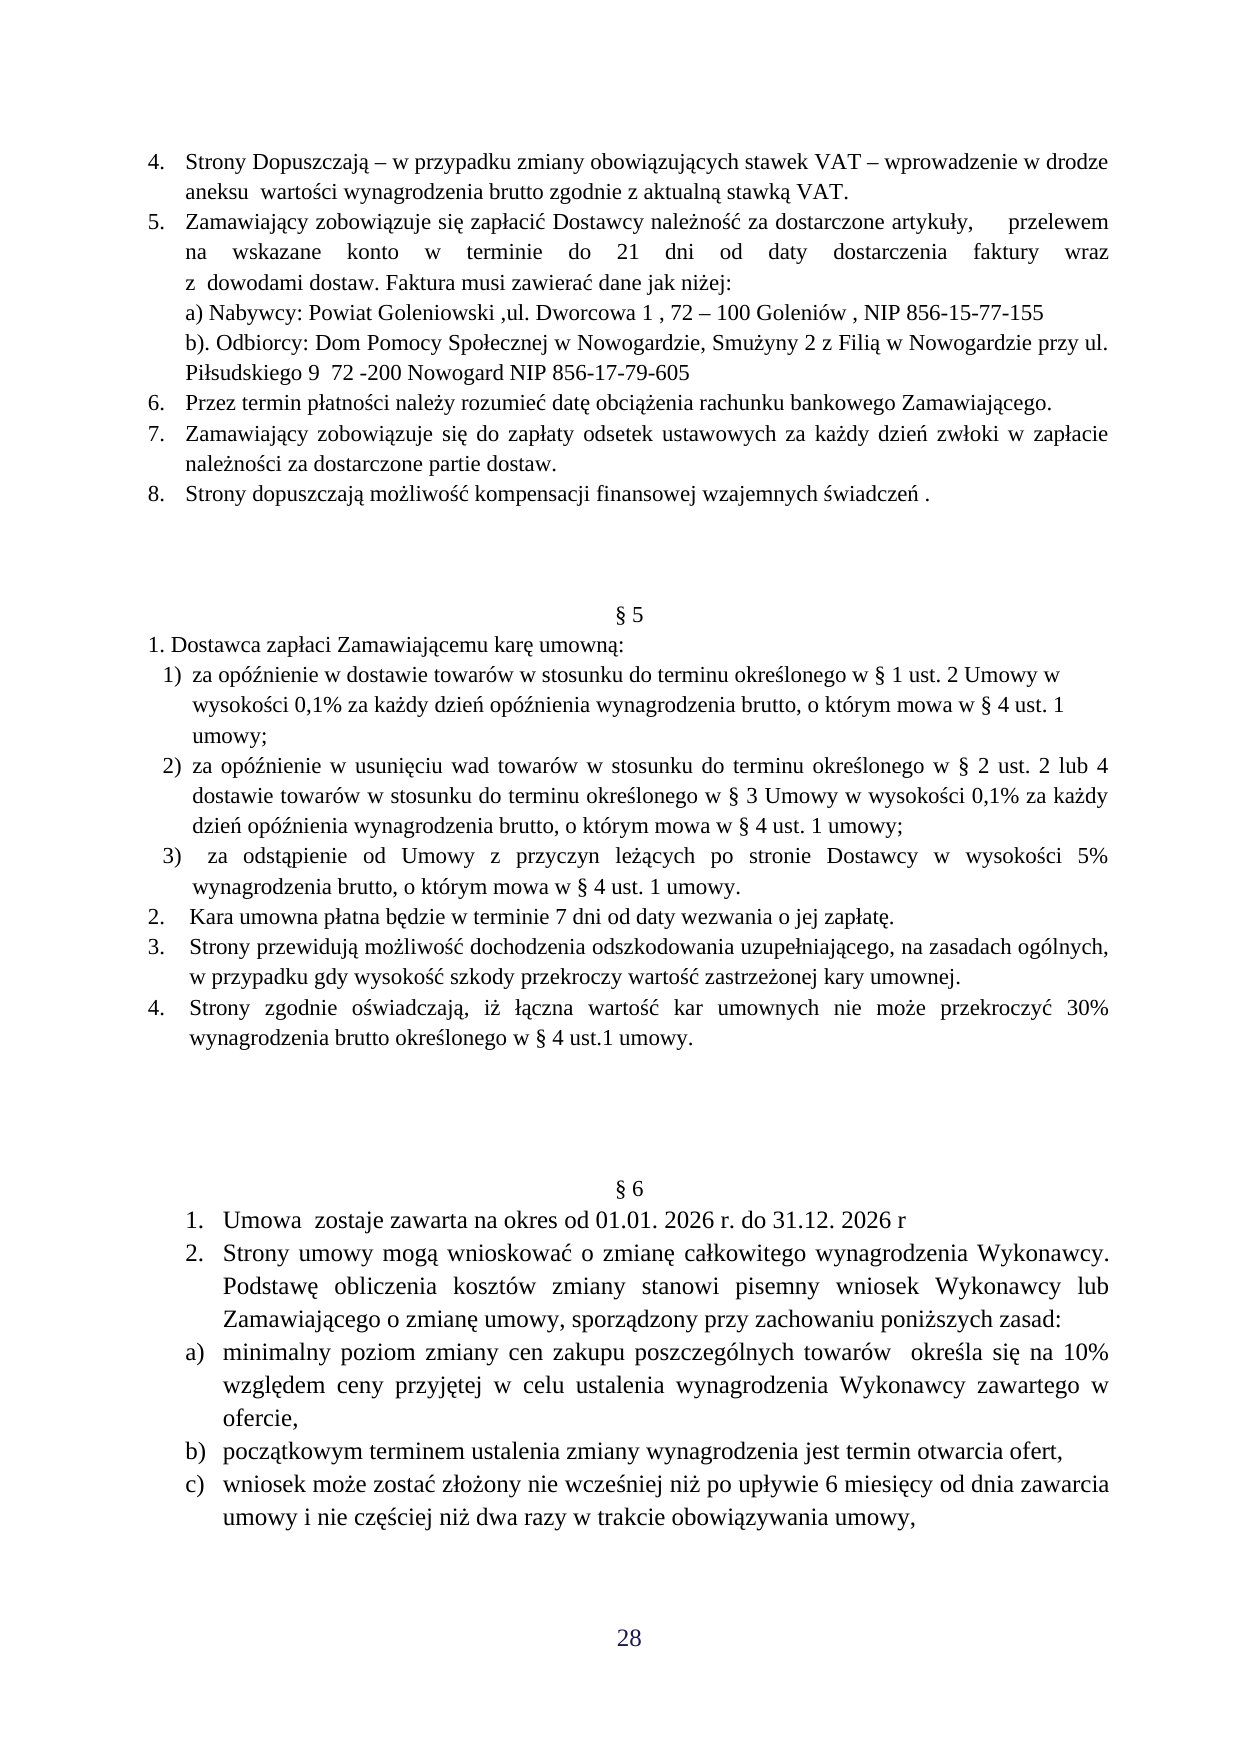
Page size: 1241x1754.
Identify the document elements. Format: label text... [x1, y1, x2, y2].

list Przez termin płatności należy rozumieć datę obciążenia rachunku bankowego Zamawiającego. [148, 389, 1110, 416]
list za odstąpienie od Umowy z przyczyn leżących po stronie Dostawcy w wysokości 5% wynagrodzenia brutto, o którym mowa w § 4 ust. 1 umowy. [162, 842, 1110, 899]
list Kara umowna płatna będzie w terminie 7 dni od daty wezwania o jej zapłatę. [148, 903, 1110, 929]
list Zamawiający zobowiązuje się zapłacić Dostawcy należność za dostarczone artykuły, przelewem na wskazane konto w terminie do 21 dni od daty dostarczenia faktury wraz z dowodami dostaw. Faktura musi zawierać dane jak niżej: [148, 208, 1110, 295]
list Strony zgodnie oświadczają, iż łączna wartość kar umownych nie może przekroczyć 30% wynagrodzenia brutto określonego w § 4 ust.1 umowy. [148, 993, 1110, 1050]
text b). Odbiorcy: Dom Pomocy Społecznej w Nowogardzie, Smużyny 2 z Filią w Nowogardzie przy ul. Piłsudskiego 9 72 -200 Nowogard NIP 856-17-79-605 [185, 329, 1110, 386]
list Strony Dopuszczają – w przypadku zmiany obowiązujących stawek VAT – wprowadzenie w drodze aneksu wartości wynagrodzenia brutto zgodnie z aktualną stawką VAT. [148, 148, 1110, 204]
list początkowym terminem ustalenia zmiany wynagrodzenia jest termin otwarcia ofert, [185, 1436, 1110, 1465]
list Strony przewidują możliwość dochodzenia odszkodowania uzupełniającego, na zasadach ogólnych, w przypadku gdy wysokość szkody przekroczy wartość zastrzeżonej kary umownej. [148, 933, 1110, 990]
list Strony dopuszczają możliwość kompensacji finansowej wzajemnych świadczeń . [148, 480, 1110, 506]
text § 5 [148, 601, 1110, 627]
list za opóźnienie w usunięciu wad towarów w stosunku do terminu określonego w § 2 ust. 2 lub 4 dostawie towarów w stosunku do terminu określonego w § 3 Umowy w wysokości 0,1% za każdy dzień opóźnienia wynagrodzenia brutto, o którym mowa w § 4 ust. 1 umowy; [162, 752, 1110, 839]
list minimalny poziom zmiany cen zakupu poszczególnych towarów określa się na 10% względem ceny przyjętej w celu ustalenia wynagrodzenia Wykonawcy zawartego w ofercie, [185, 1337, 1110, 1432]
text 1. Dostawca zapłaci Zamawiającemu karę umowną: [148, 631, 1110, 657]
text a) Nabywcy: Powiat Goleniowski ,ul. Dworcowa 1 , 72 – 100 Goleniów , NIP 856-15-77-155 [185, 299, 1110, 325]
text § 6 [148, 1175, 1110, 1201]
list Strony umowy mogą wnioskować o zmianę całkowitego wynagrodzenia Wykonawcy. Podstawę obliczenia kosztów zmiany stanowi pisemny wniosek Wykonawcy lub Zamawiającego o zmianę umowy, sporządzony przy zachowaniu poniższych zasad: [185, 1238, 1110, 1333]
list Umowa zostaje zawarta na okres od 01.01. 2026 r. do 31.12. 2026 r [185, 1205, 1110, 1234]
list za opóźnienie w dostawie towarów w stosunku do terminu określonego w § 1 ust. 2 Umowy w wysokości 0,1% za każdy dzień opóźnienia wynagrodzenia brutto, o którym mowa w § 4 ust. 1 umowy; [162, 661, 1110, 748]
list Zamawiający zobowiązuje się do zapłaty odsetek ustawowych za każdy dzień zwłoki w zapłacie należności za dostarczone partie dostaw. [148, 419, 1110, 476]
list wniosek może zostać złożony nie wcześniej niż po upływie 6 miesięcy od dnia zawarcia umowy i nie częściej niż dwa razy w trakcie obowiązywania umowy, [185, 1469, 1110, 1531]
